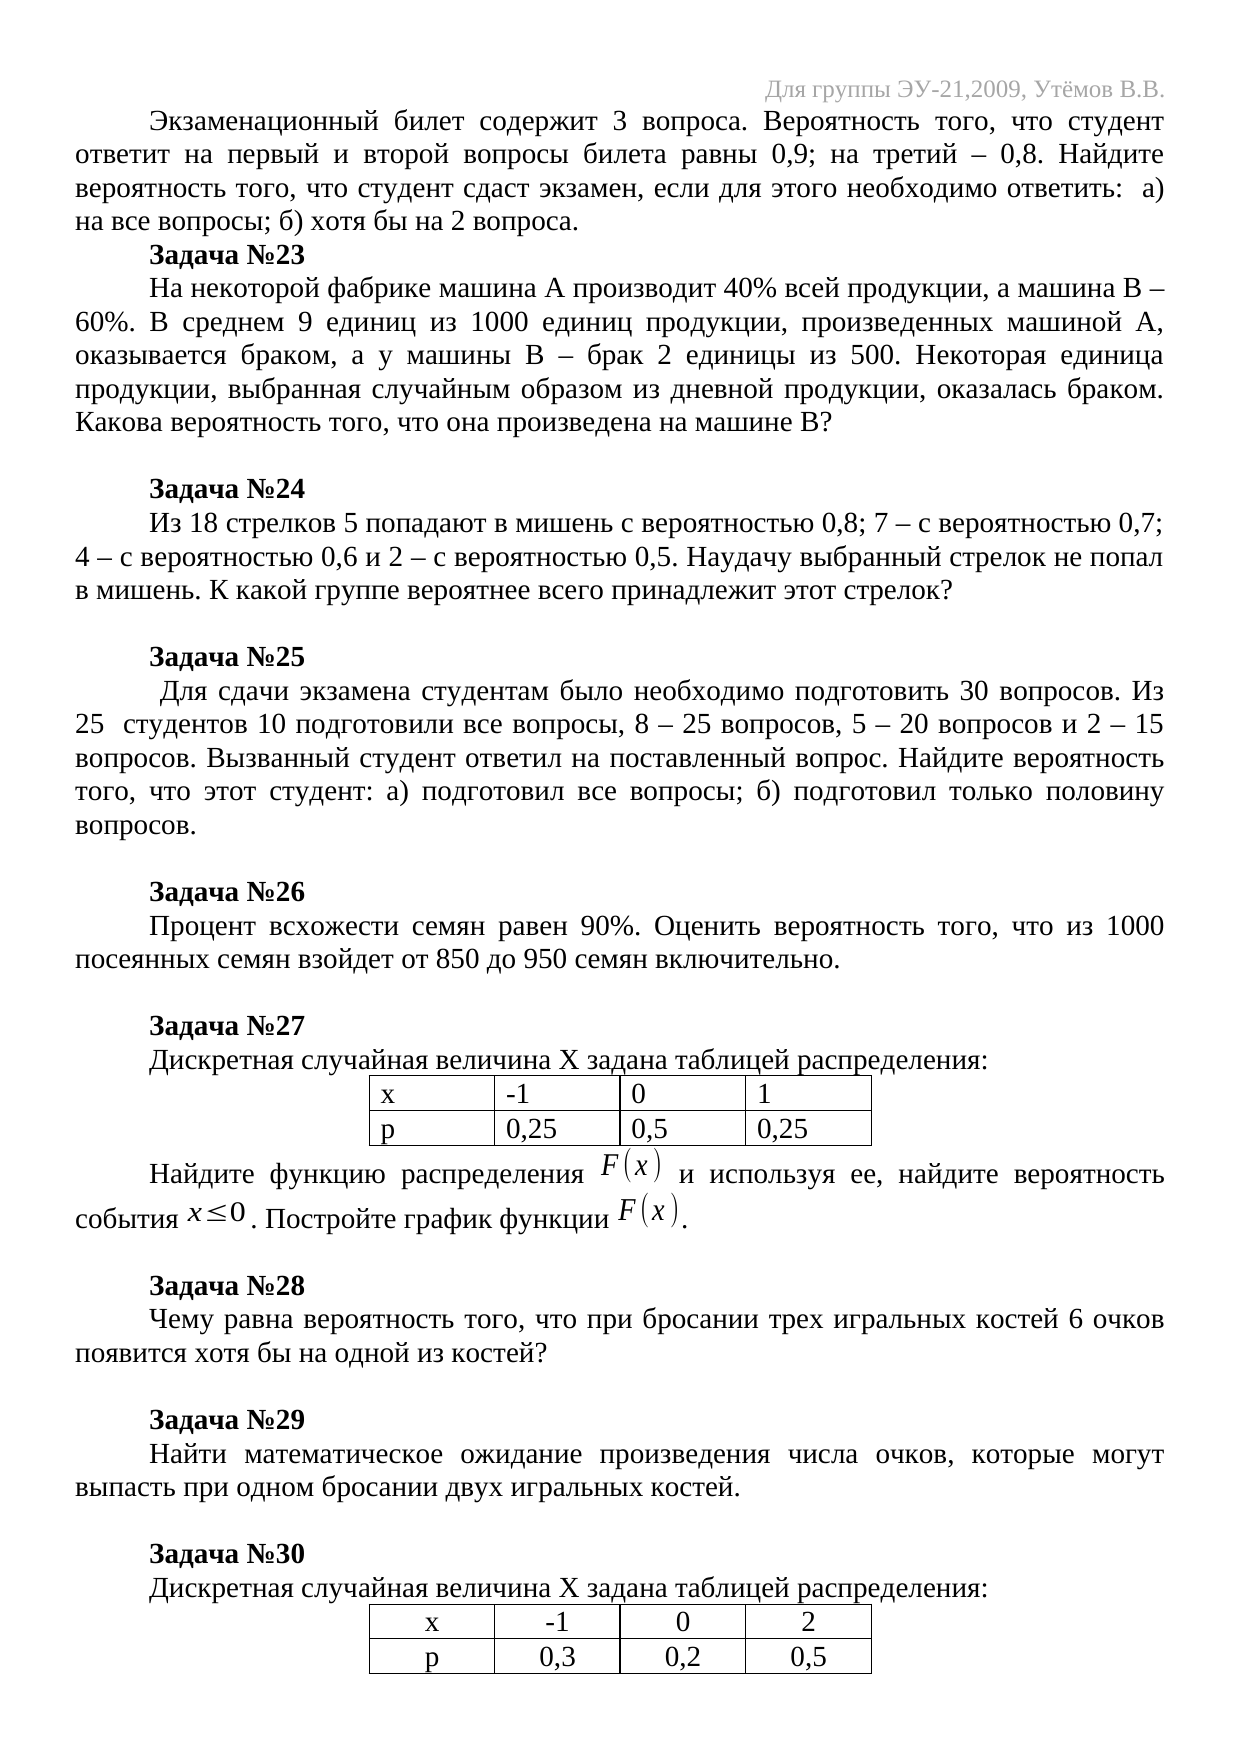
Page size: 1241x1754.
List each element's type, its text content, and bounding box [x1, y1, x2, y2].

table_header 1 [746, 1076, 871, 1110]
table_header -1 [495, 1076, 619, 1110]
text Найдите функцию распределения и используя ее, найдите вероятность события . Постройте график функции . [75, 1146, 1165, 1234]
text Из 18 стрелков 5 попадают в мишень с вероятностью 0,8; 7 – с вероятностью 0,7; 4 – с вероятностью 0,6 и 2 – с вероятностью 0,5. Наудачу выбранный стрелок не попал в мишень. К какой группе вероятнее всего принадлежит этот стрелок? [75, 505, 1165, 606]
text Найти математическое ожидание произведения числа очков, которые могут выпасть при одном бросании двух игральных костей. [75, 1436, 1165, 1503]
text Задача №24 [75, 472, 1165, 505]
table_cell 0,3 [495, 1639, 619, 1673]
table_cell 0,2 [621, 1639, 745, 1673]
text Для сдачи экзамена студентам было необходимо подготовить 30 вопросов. Из 25 студентов 10 подготовили все вопросы, 8 – 25 вопросов, 5 – 20 вопросов и 2 – 15 вопросов. Вызванный студент ответил на поставленный вопрос. Найдите вероятность того, что этот студент: а) подготовил все вопросы; б) подготовил только половину вопросов. [75, 673, 1165, 841]
table_header 0 [621, 1605, 745, 1638]
table_header -1 [495, 1605, 619, 1638]
text На некоторой фабрике машина А производит 40% всей продукции, а машина В – 60%. В среднем 9 единиц из 1000 единиц продукции, произведенных машиной А, оказывается браком, а у машины В – брак 2 единицы из 500. Некоторая единица продукции, выбранная случайным образом из дневной продукции, оказалась браком. Какова вероятность того, что она произведена на машине В? [75, 270, 1165, 438]
text Задача №23 [75, 237, 1165, 270]
table_cell р [370, 1639, 494, 1673]
table_cell 0,25 [746, 1111, 871, 1144]
text Задача №26 [75, 874, 1165, 908]
table_cell 0,5 [621, 1111, 745, 1144]
text Задача №27 [75, 1008, 1165, 1042]
text Задача №30 [75, 1536, 1165, 1570]
table_header х [370, 1605, 494, 1638]
table_header 2 [746, 1605, 871, 1638]
text Процент всхожести семян равен 90%. Оценить вероятность того, что из 1000 посеянных семян взойдет от 850 до 950 семян включительно. [75, 908, 1165, 975]
table_header 0 [621, 1076, 745, 1110]
table_header х [370, 1076, 494, 1110]
text Чему равна вероятность того, что при бросании трех игральных костей 6 очков появится хотя бы на одной из костей? [75, 1302, 1165, 1369]
table_cell р [370, 1111, 494, 1144]
table_cell 0,25 [495, 1111, 619, 1144]
table_cell 0,5 [746, 1639, 871, 1673]
text Задача №29 [75, 1402, 1165, 1436]
text Задача №25 [75, 639, 1165, 673]
text Экзаменационный билет содержит 3 вопроса. Вероятность того, что студент ответит на первый и второй вопросы билета равны 0,9; на третий – 0,8. Найдите вероятность того, что студент сдаст экзамен, если для этого необходимо ответить: а) на все вопросы; б) хотя бы на 2 вопроса. [75, 103, 1165, 237]
text Задача №28 [75, 1268, 1165, 1302]
text Дискретная случайная величина Х задана таблицей распределения: [75, 1570, 1165, 1603]
text Дискретная случайная величина Х задана таблицей распределения: [75, 1042, 1165, 1075]
